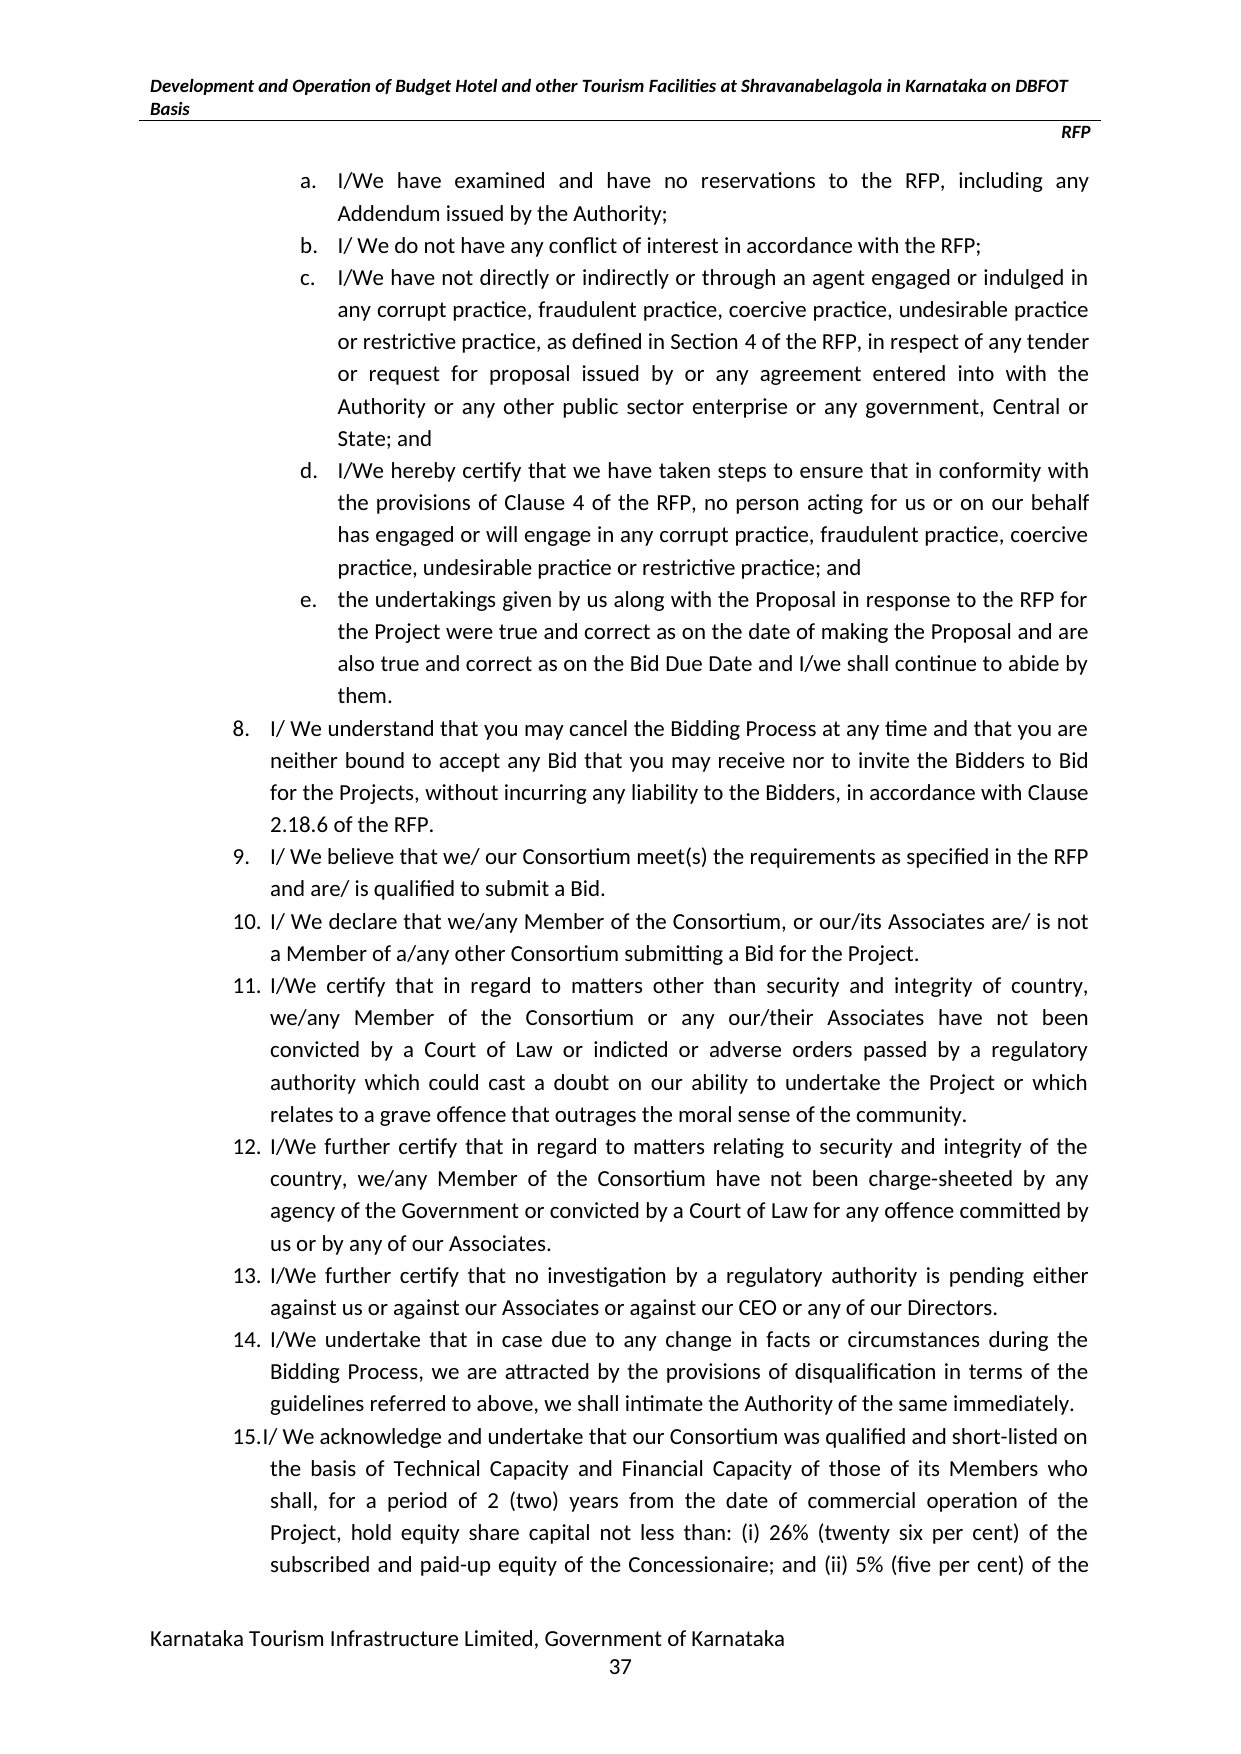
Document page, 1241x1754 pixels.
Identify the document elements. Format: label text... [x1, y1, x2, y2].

list I/We have not directly or indirectly or through an agent engaged or indulged in any corrupt practice, fraudulent practice, coercive practice, undesirable practice or restrictive practice, as defined in Section 4 of the RFP, in respect of any tender or request for proposal issued by or any agreement entered into with the Authority or any other public sector enterprise or any government, Central or State; and [300, 263, 1090, 452]
list I/ We do not have any conflict of interest in accordance with the RFP; [300, 231, 1090, 259]
list I/We hereby certify that we have taken steps to ensure that in conformity with the provisions of Clause 4 of the RFP, no person acting for us or on our behalf has engaged or will engage in any corrupt practice, fraudulent practice, coercive practice, undesirable practice or restrictive practice; and [300, 456, 1090, 581]
list I/ We declare that we/any Member of the Consortium, or our/its Associates are/ is not a Member of a/any other Consortium submitting a Bid for the Project. [232, 907, 1090, 967]
list the undertakings given by us along with the Proposal in response to the RFP for the Project were true and correct as on the date of making the Proposal and are also true and correct as on the Bid Due Date and I/we shall continue to abide by them. [300, 585, 1090, 709]
list I/We certify that in regard to matters other than security and integrity of country, we/any Member of the Consortium or any our/their Associates have not been convicted by a Court of Law or indicted or adverse orders passed by a regulatory authority which could cast a doubt on our ability to undertake the Project or which relates to a grave offence that outrages the moral sense of the community. [232, 971, 1090, 1128]
list I/We further certify that in regard to matters relating to security and integrity of the country, we/any Member of the Consortium have not been charge-sheeted by any agency of the Government or convicted by a Court of Law for any offence committed by us or by any of our Associates. [232, 1132, 1090, 1257]
list I/ We understand that you may cancel the Bidding Process at any time and that you are neither bound to accept any Bid that you may receive nor to invite the Bidders to Bid for the Projects, without incurring any liability to the Bidders, in accordance with Clause 2.18.6 of the RFP. [232, 714, 1090, 838]
list I/We have examined and have no reservations to the RFP, including any Addendum issued by the Authority; [300, 166, 1090, 227]
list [232, 1422, 1090, 1578]
list I/ We believe that we/ our Consortium meet(s) the requirements as specified in the RFP and are/ is qualified to submit a Bid. [232, 842, 1090, 903]
list I/We undertake that in case due to any change in facts or circumstances during the Bidding Process, we are attracted by the provisions of disqualification in terms of the guidelines referred to above, we shall intimate the Authority of the same immediately. [232, 1325, 1090, 1418]
list I/We further certify that no investigation by a regulatory authority is pending either against us or against our Associates or against our CEO or any of our Directors. [232, 1261, 1090, 1321]
